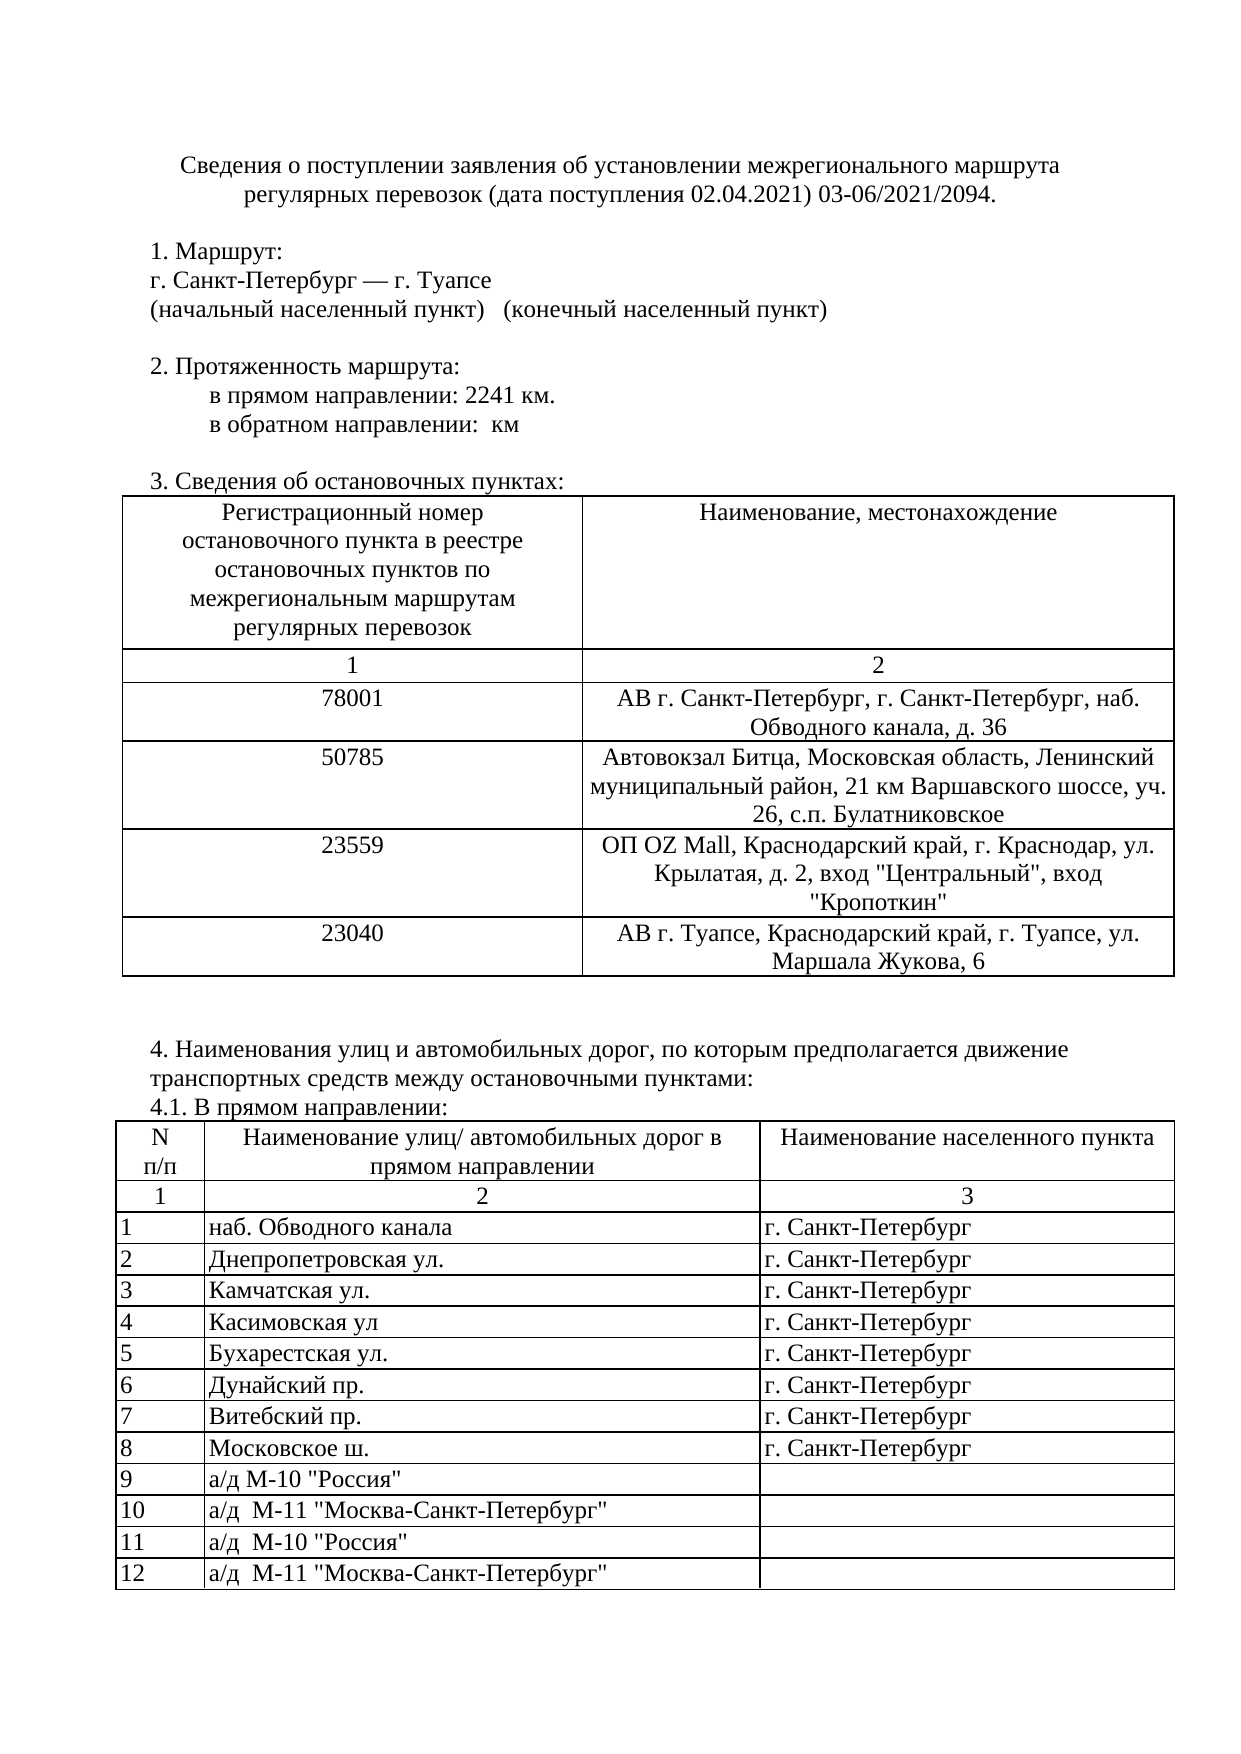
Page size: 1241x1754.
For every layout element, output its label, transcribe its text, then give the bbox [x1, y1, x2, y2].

table_header Наименование улиц/ автомобильных дорог в прямом направлении [205, 1122, 759, 1179]
table_cell 23040 [123, 918, 582, 975]
table_cell Витебский пр. [205, 1401, 759, 1431]
table_cell г. Санкт-Петербург [761, 1370, 1174, 1400]
table_cell 1 [123, 650, 582, 681]
table_header Регистрационный номер остановочного пункта в реестре остановочных пунктов по межрегиональным маршрутам регулярных перевозок [123, 497, 582, 648]
table_cell а/д М-10 "Россия" [205, 1527, 759, 1557]
table_cell г. Санкт-Петербург [761, 1213, 1174, 1242]
text (начальный населенный пункт) (конечный населенный пункт) [150, 294, 1090, 322]
table_cell наб. Обводного канала [205, 1213, 759, 1242]
table_cell 23559 [123, 830, 582, 916]
table_cell 1 [117, 1181, 204, 1211]
table_cell г. Санкт-Петербург [761, 1433, 1174, 1463]
table_cell Московское ш. [205, 1433, 759, 1463]
table_cell 4 [117, 1307, 204, 1337]
table_cell а/д М-10 "Россия" [205, 1464, 759, 1494]
table_cell 50785 [123, 742, 582, 828]
table_cell АВ г. Санкт-Петербург, г. Санкт-Петербург, наб. Обводного канала, д. 36 [583, 683, 1173, 740]
table_cell [761, 1496, 1174, 1526]
table_cell 10 [117, 1496, 204, 1526]
table_cell ОП OZ Mall, Краснодарский край, г. Краснодар, ул. Крылатая, д. 2, вход "Центральный", вход "Кропоткин" [583, 830, 1173, 916]
table_cell 8 [117, 1433, 204, 1463]
table_cell 3 [761, 1181, 1174, 1211]
table_header Наименование, местонахождение [583, 497, 1173, 648]
table_cell [761, 1559, 1174, 1588]
table_cell Касимовская ул [205, 1307, 759, 1337]
table_cell 1 [117, 1213, 204, 1242]
table_cell 2 [205, 1181, 759, 1211]
table_cell Автовокзал Битца, Московская область, Ленинский муниципальный район, 21 км Варшавского шоссе, уч. 26, с.п. Булатниковское [583, 742, 1173, 828]
table_cell 9 [117, 1464, 204, 1494]
table_cell Камчатская ул. [205, 1276, 759, 1305]
table_header N п/п [117, 1122, 204, 1179]
table_cell 6 [117, 1370, 204, 1400]
text 4.1. В прямом направлении: [150, 1092, 1090, 1120]
table_cell а/д М-11 "Москва-Санкт-Петербург" [205, 1559, 759, 1588]
table_cell Дунайский пр. [205, 1370, 759, 1400]
text в прямом направлении: 2241 км. [150, 380, 1090, 409]
text Сведения о поступлении заявления об установлении межрегионального маршрута регулярных перевозок (дата поступления 02.04.2021) 03-06/2021/2094. [150, 150, 1090, 207]
table_cell 2 [117, 1244, 204, 1274]
table_cell г. Санкт-Петербург [761, 1401, 1174, 1431]
table_cell 78001 [123, 683, 582, 740]
table_cell г. Санкт-Петербург [761, 1244, 1174, 1274]
table_cell Днепропетровская ул. [205, 1244, 759, 1274]
text г. Санкт-Петербург — г. Туапсе [150, 265, 1090, 294]
table_cell [761, 1527, 1174, 1557]
table_cell АВ г. Туапсе, Краснодарский край, г. Туапсе, ул. Маршала Жукова, 6 [583, 918, 1173, 975]
table_cell Бухарестская ул. [205, 1338, 759, 1368]
table_cell г. Санкт-Петербург [761, 1276, 1174, 1305]
table_cell 7 [117, 1401, 204, 1431]
table_cell 12 [117, 1559, 204, 1588]
table_cell [761, 1464, 1174, 1494]
table_cell 5 [117, 1338, 204, 1368]
table_cell 2 [583, 650, 1173, 681]
table_cell 11 [117, 1527, 204, 1557]
table_cell а/д М-11 "Москва-Санкт-Петербург" [205, 1496, 759, 1526]
text 2. Протяженность маршрута: [150, 351, 1090, 380]
table_header Наименование населенного пункта [761, 1122, 1174, 1179]
text 3. Сведения об остановочных пунктах: [150, 466, 1090, 495]
table_cell 3 [117, 1276, 204, 1305]
table_cell г. Санкт-Петербург [761, 1338, 1174, 1368]
text 4. Наименования улиц и автомобильных дорог, по которым предполагается движение транспортных средств между остановочными пунктами: [150, 1034, 1090, 1092]
table_cell г. Санкт-Петербург [761, 1307, 1174, 1337]
text в обратном направлении: км [150, 409, 1090, 437]
text 1. Маршрут: [150, 236, 1090, 265]
